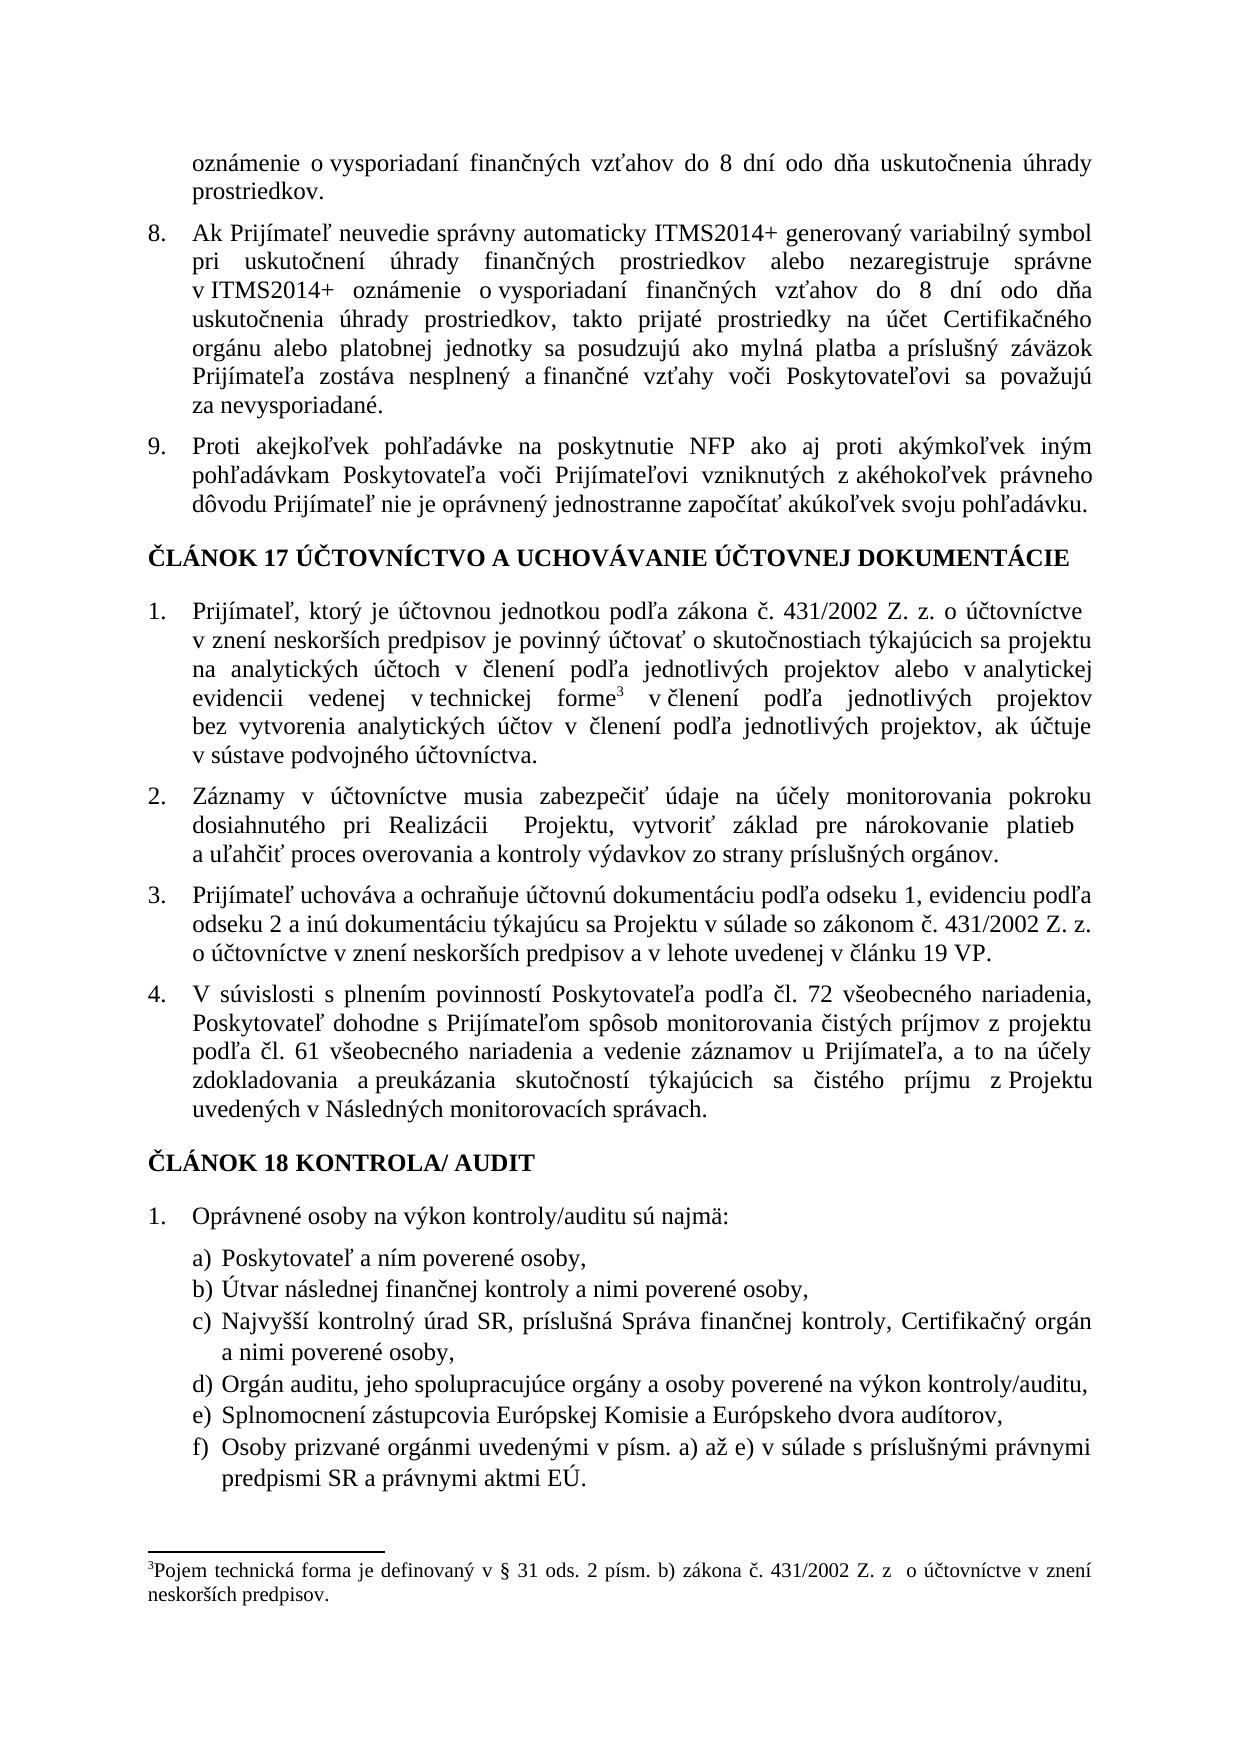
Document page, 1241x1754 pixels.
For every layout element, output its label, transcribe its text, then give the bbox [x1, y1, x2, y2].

text ČLÁNOK 18 KONTROLA/ AUDIT [148, 1148, 1093, 1176]
list Osoby prizvané orgánmi uvedenými v písm. a) až e) v súlade s príslušnými právnymi predpismi SR a právnymi aktmi EÚ. [192, 1432, 1093, 1492]
list Poskytovateľ a ním poverené osoby, [192, 1243, 1093, 1271]
list Proti akejkoľvek pohľadávke na poskytnutie NFP ako aj proti akýmkoľvek iným pohľadávkam Poskytovateľa voči Prijímateľovi vzniknutých z akéhokoľvek právneho dôvodu Prijímateľ nie je oprávnený jednostranne započítať akúkoľvek svoju pohľadávku. [148, 431, 1093, 518]
list Prijímateľ, ktorý je účtovnou jednotkou podľa zákona č. 431/2002 Z. z. o účtovníctve v znení neskorších predpisov je povinný účtovať o skutočnostiach týkajúcich sa projektu na analytických účtoch v členení podľa jednotlivých projektov alebo v analytickej evidencii vedenej v technickej forme v členení podľa jednotlivých projektov bez vytvorenia analytických účtov v členení podľa jednotlivých projektov, ak účtuje v sústave podvojného účtovníctva. [148, 596, 1093, 769]
list Splnomocnení zástupcovia Európskej Komisie a Európskeho dvora audítorov, [192, 1400, 1093, 1429]
list Orgán auditu, jeho spolupracujúce orgány a osoby poverené na výkon kontroly/auditu, [192, 1369, 1093, 1398]
list Najvyšší kontrolný úrad SR, príslušná Správa finančnej kontroly, Certifikačný orgán a nimi poverené osoby, [192, 1306, 1093, 1366]
list Prijímateľ uchováva a ochraňuje účtovnú dokumentáciu podľa odseku 1, evidenciu podľa odseku inú dokumentáciu týkajúcu sa Projektu v súlade so zákonom č. 431/2002 Z. z. o účtovníctve v znení neskorších predpisov a v lehote uvedenej v článku 19 VP. [148, 880, 1093, 966]
list V súvislosti s plnením povinností Poskytovateľa podľa čl. 72 všeobecného nariadenia, Poskytovateľ dohodne s Prijímateľom spôsob monitorovania čistých príjmov z projektu podľa čl. 61 všeobecného nariadenia a vedenie záznamov u Prijímateľa, a to na účely zdokladovania a preukázania skutočností týkajúcich sa čistého príjmu z Projektu uvedených v Následných monitorovacích správach. [148, 979, 1093, 1123]
list Oprávnené osoby na výkon kontroly/auditu sú najmä: [148, 1201, 1093, 1230]
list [148, 148, 1093, 205]
list Záznamy v účtovníctve musia zabezpečiť údaje na účely monitorovania pokroku dosiahnutého pri Realizácii Projektu, vytvoriť základ pre nárokovanie platieb a uľahčiť proces overovania a kontroly výdavkov zo strany príslušných orgánov. [148, 781, 1093, 868]
text ČLÁNOK 17 ÚČTOVNÍCTVO A UCHOVÁVANIE ÚČTOVNEJ DOKUMENTÁCIE [148, 543, 1093, 571]
list Útvar následnej finančnej kontroly a nimi poverené osoby, [192, 1274, 1093, 1303]
list Ak Prijímateľ neuvedie správny automaticky ITMS2014+ generovaný variabilný symbol pri uskutočnení úhrady finančných prostriedkov alebo nezaregistruje správne v ITMS2014+ oznámenie o vysporiadaní finančných vzťahov do 8 dní odo dňa uskutočnenia úhrady prostriedkov, takto prijaté prostriedky na účet Certifikačného orgánu alebo platobnej jednotky sa posudzujú ako mylná platba a príslušný záväzok Prijímateľa zostáva nesplnený a finančné vzťahy voči Poskytovateľovi sa považujú za nevysporiadané. [148, 218, 1093, 419]
